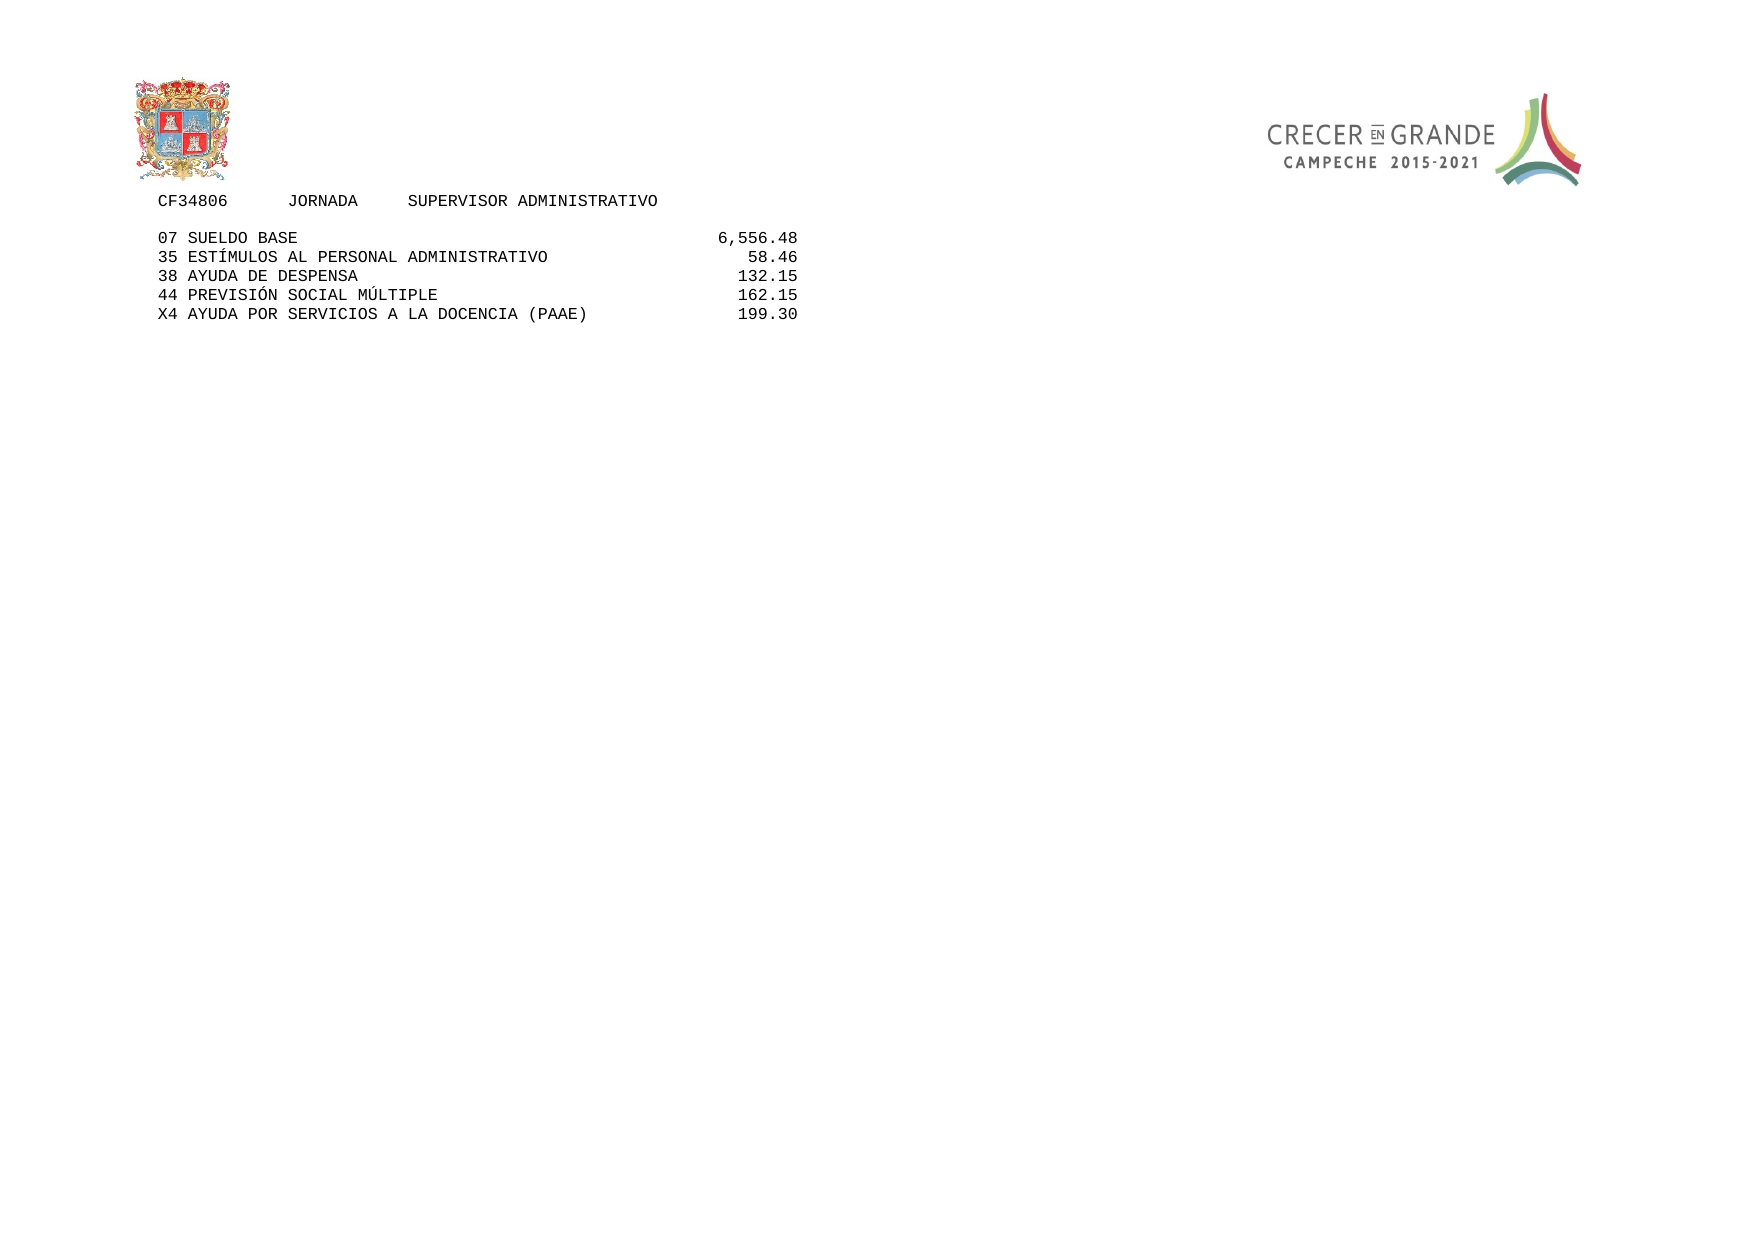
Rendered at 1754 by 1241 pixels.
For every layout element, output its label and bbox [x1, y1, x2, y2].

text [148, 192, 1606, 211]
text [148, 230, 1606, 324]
picture [1262, 87, 1586, 190]
picture [133, 77, 231, 181]
